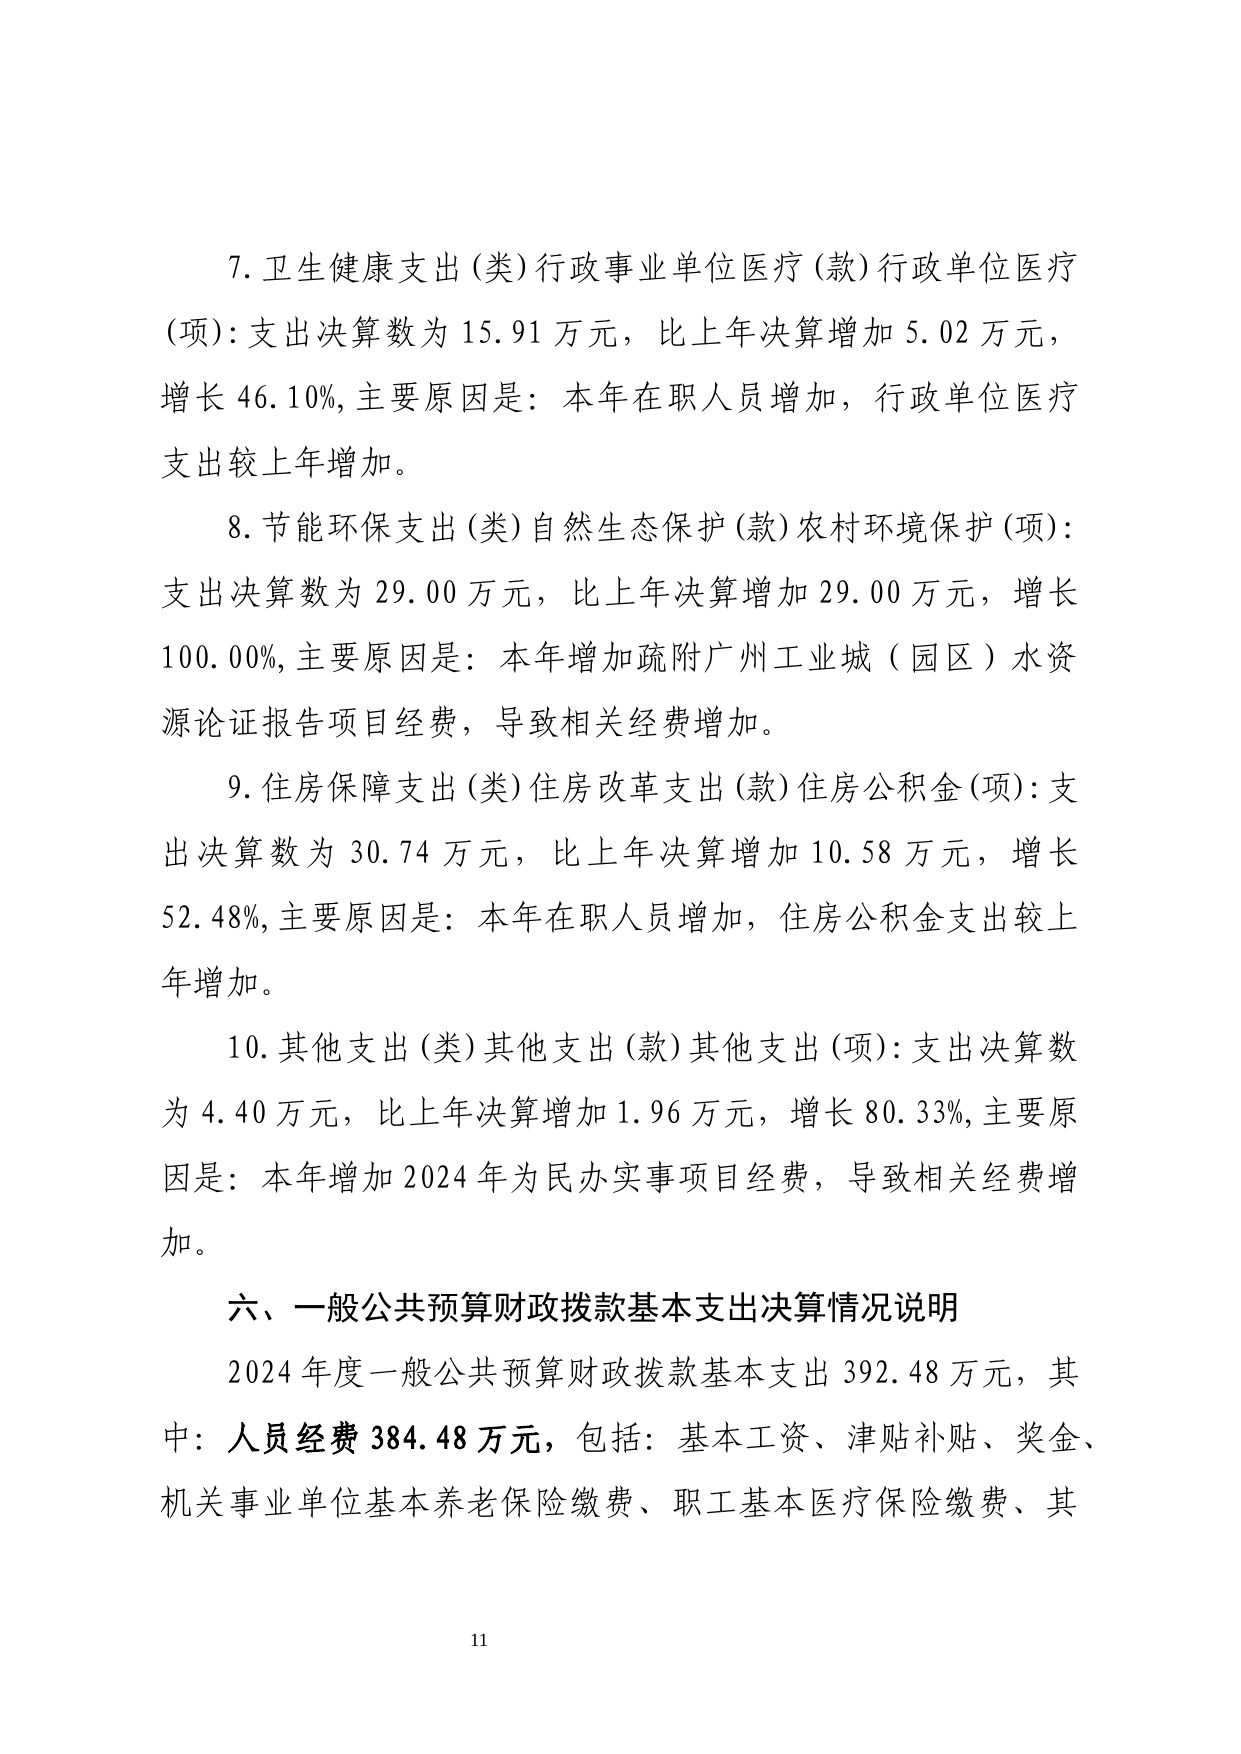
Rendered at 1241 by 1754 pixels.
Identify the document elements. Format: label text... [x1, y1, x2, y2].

text 六、一般公共预算财政拨款基本支出决算情况说明 [159, 1273, 1081, 1338]
text 8.节能环保支出(类)自然生态保护(款)农村环境保护(项):支出决算数为29.00万元，比上年决算增加29.00万元，增长100.00%,主要原因是：本年增加疏附广州工业城（园区）水资源论证报告项目经费，导致相关经费增加。 [159, 493, 1081, 753]
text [159, 1338, 1081, 1533]
text 9.住房保障支出(类)住房改革支出(款)住房公积金(项):支出决算数为30.74万元，比上年决算增加10.58万元，增长52.48%,主要原因是：本年在职人员增加，住房公积金支出较上年增加。 [159, 753, 1081, 1013]
text 10.其他支出(类)其他支出(款)其他支出(项):支出决算数为4.40万元，比上年决算增加1.96万元，增长80.33%,主要原因是：本年增加2024年为民办实事项目经费，导致相关经费增加。 [159, 1013, 1081, 1273]
text 7.卫生健康支出(类)行政事业单位医疗(款)行政单位医疗(项):支出决算数为15.91万元，比上年决算增加5.02万元，增长46.10%,主要原因是：本年在职人员增加，行政单位医疗支出较上年增加。 [159, 233, 1081, 493]
